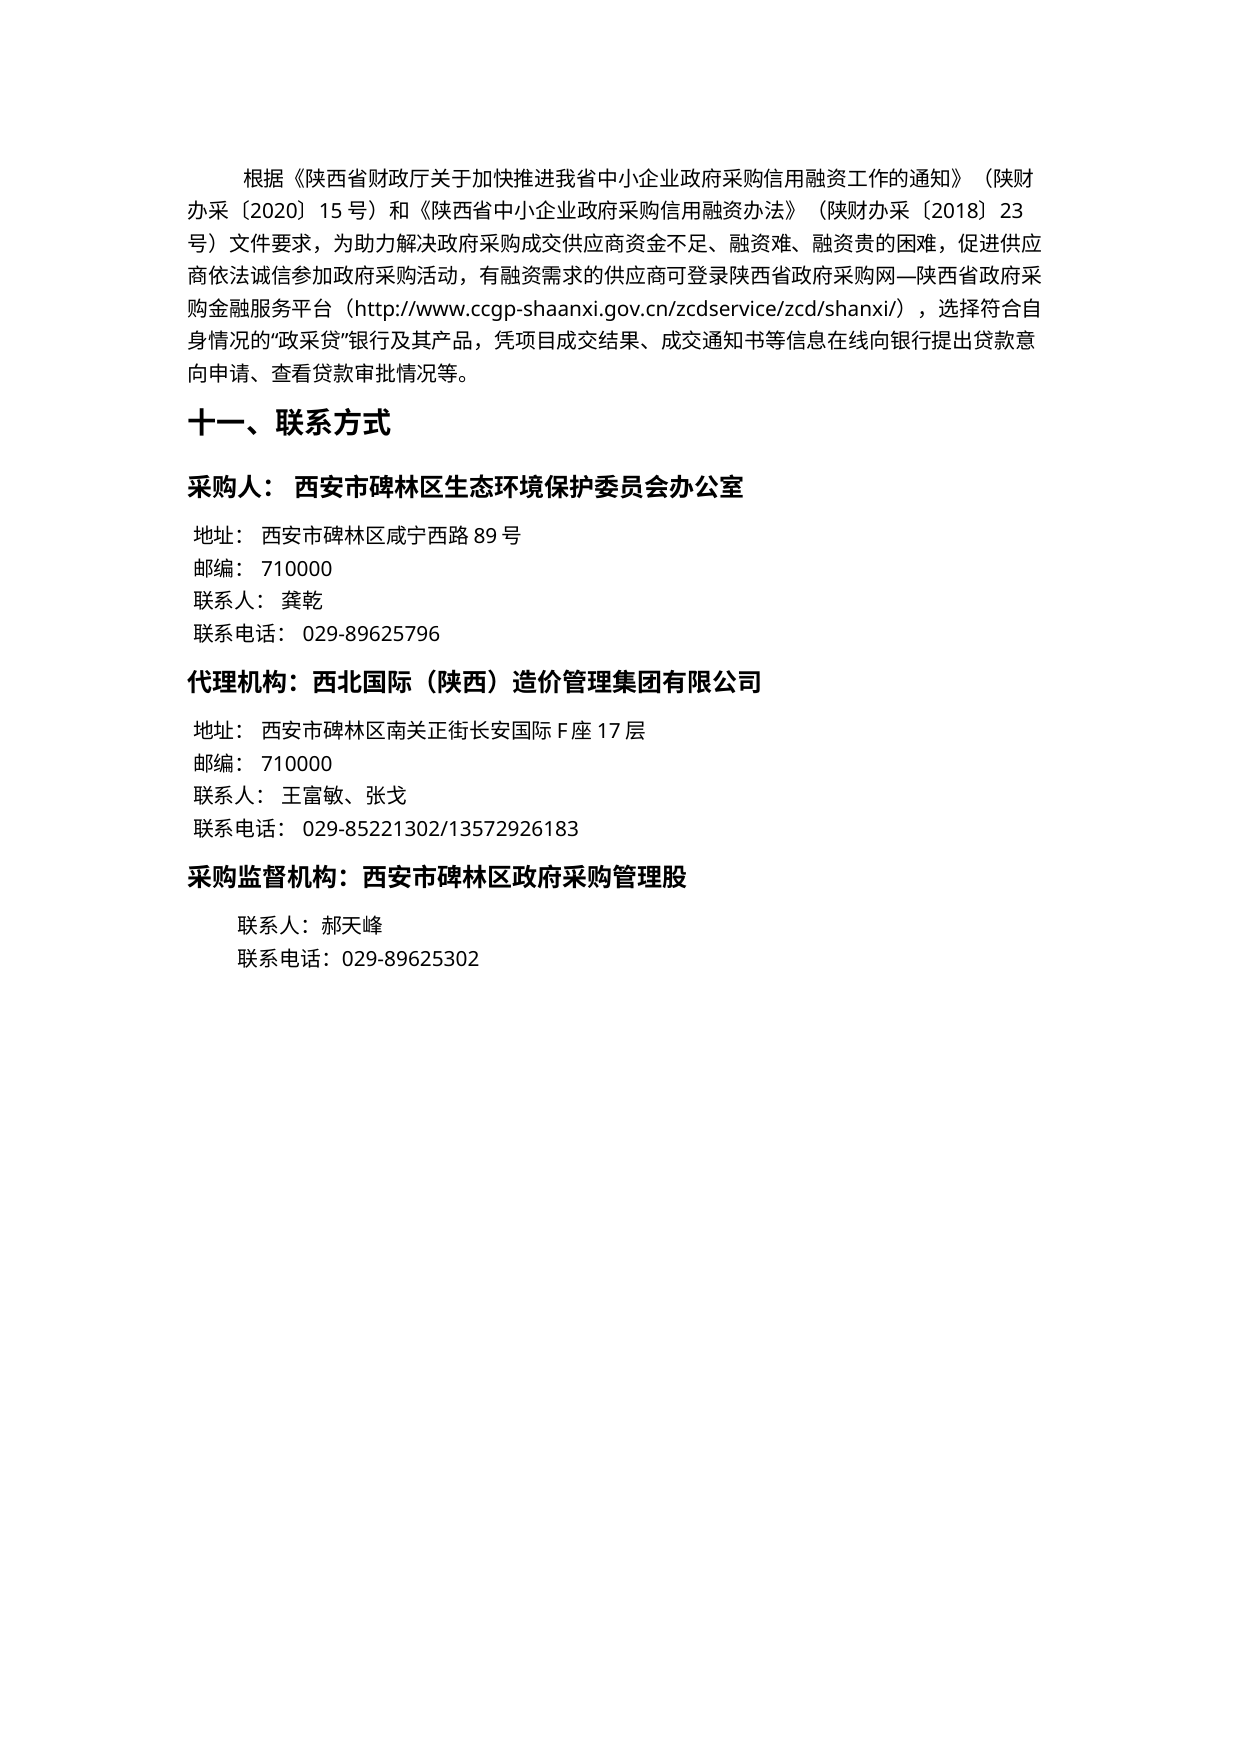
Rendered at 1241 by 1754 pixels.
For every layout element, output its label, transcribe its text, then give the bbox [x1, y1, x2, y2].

text 联系人： 王富敏、张戈 [187, 779, 1053, 812]
text 地址： 西安市碑林区咸宁西路89号 [187, 519, 1053, 552]
text 联系人： 龚乾 [187, 584, 1053, 617]
text 根据《陕西省财政厅关于加快推进我省中小企业政府采购信用融资工作的通知》（陕财办采〔2020〕15 号）和《陕西省中小企业政府采购信用融资办法》（陕财办采〔2018〕23 号）文件要求，为助力解决政府采购成交供应商资金不足、融资难、融资贵的困难，促进供应商依法诚信参加政府采购活动，有融资需求的供应商可登录陕西省政府采购网—陕西省政府采购金融服务平台（http://www.ccgp-shaanxi.gov.cn/zcdservice/zcd/shanxi/），选择符合自身情况的“政采贷”银行及其产品，凭项目成交结果、成交通知书等信息在线向银行提出贷款意向申请、查看贷款审批情况等。 [187, 162, 1053, 389]
text 联系人：郝天峰 [187, 909, 1053, 942]
text 地址： 西安市碑林区南关正街长安国际F座17层 [187, 714, 1053, 747]
text 十一、联系方式 [187, 389, 1053, 454]
text 联系电话： 029-89625796 [187, 617, 1053, 649]
text 邮编： 710000 [187, 552, 1053, 584]
text 采购人： 西安市碑林区生态环境保护委员会办公室 [187, 454, 1053, 519]
text 邮编： 710000 [187, 747, 1053, 779]
text 采购监督机构：西安市碑林区政府采购管理股 [187, 844, 1053, 909]
text 联系电话： 029-85221302/13572926183 [187, 812, 1053, 844]
text 联系电话：029-89625302 [187, 942, 1053, 974]
text 代理机构：西北国际（陕西）造价管理集团有限公司 [187, 649, 1053, 714]
